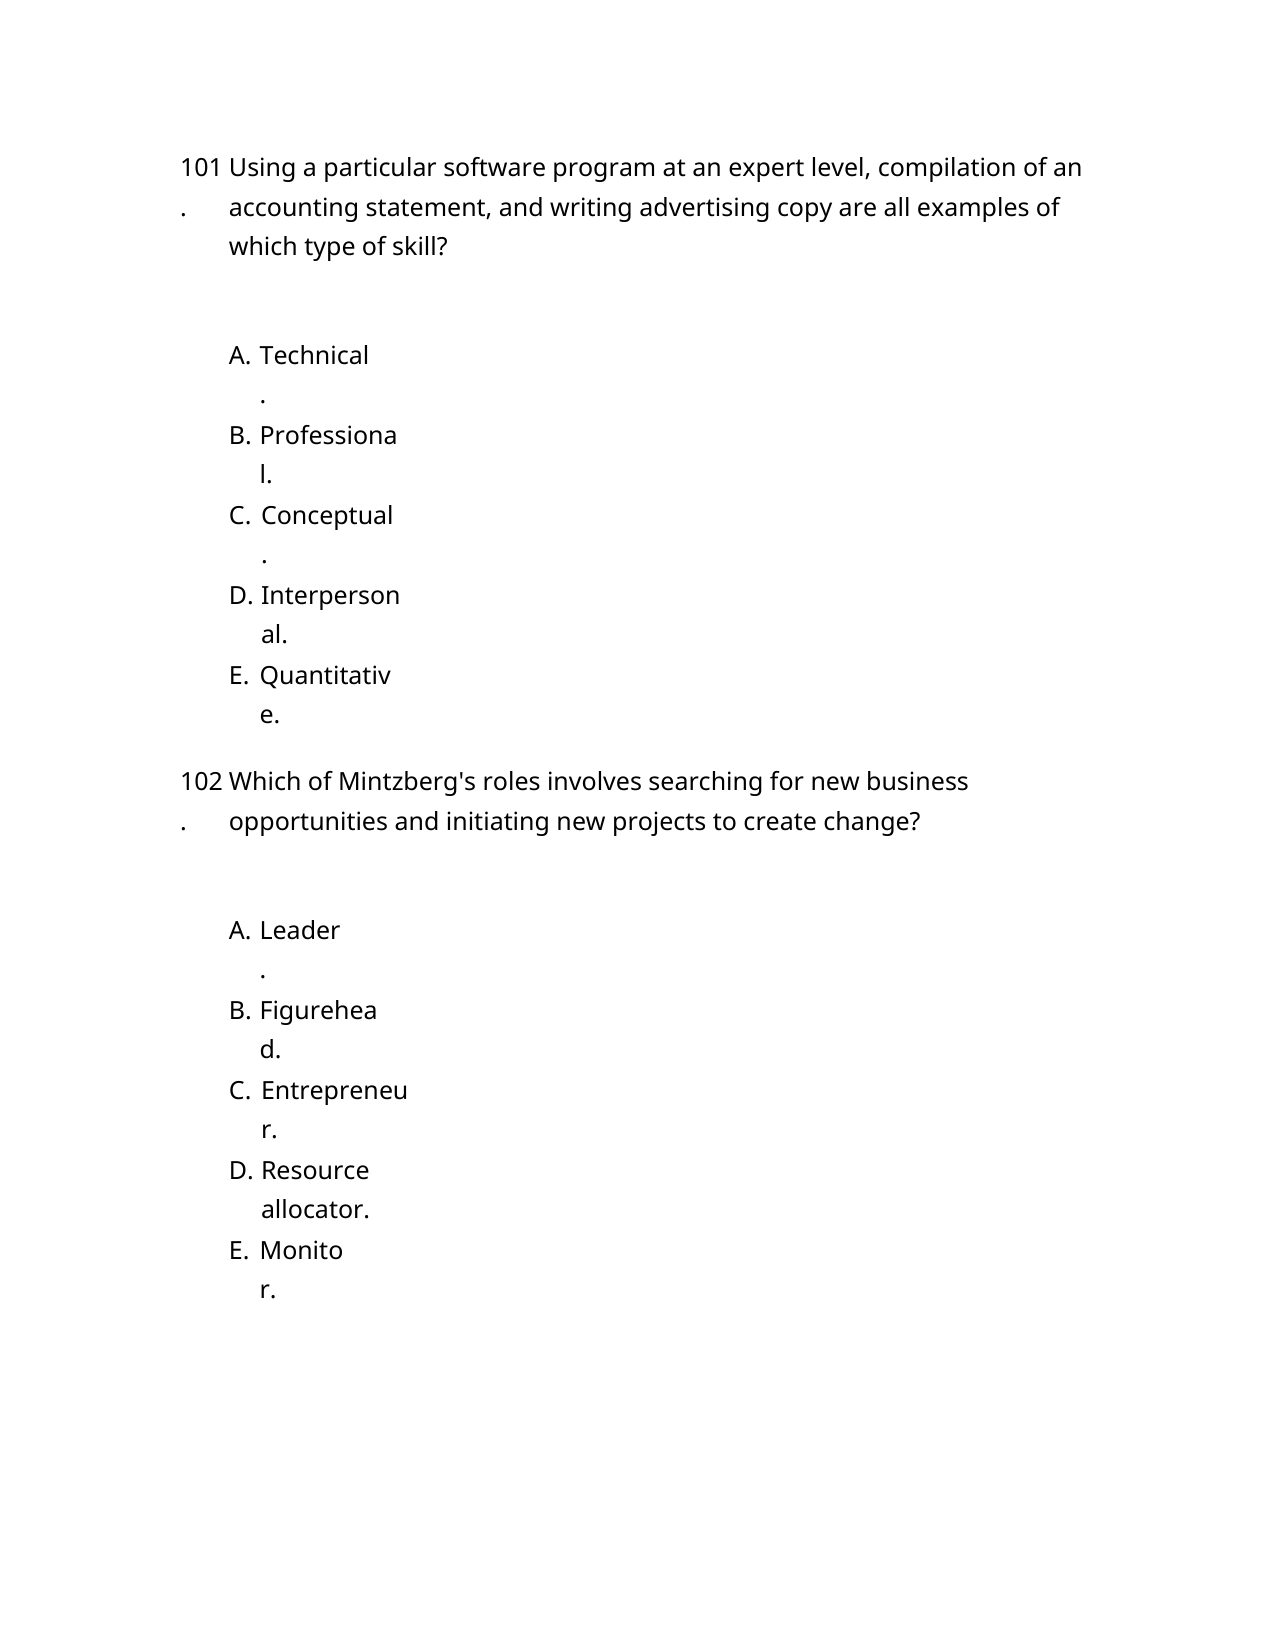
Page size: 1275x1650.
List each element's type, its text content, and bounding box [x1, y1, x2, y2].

table_header 102. [180, 764, 229, 1309]
table_header Which of Mintzberg's roles involves searching for new business opportunities and initiating new projects to create change? [229, 764, 1125, 1309]
table_header 101. [180, 150, 229, 735]
table_header Using a particular software program at an expert level, compilation of an accounting statement, and writing advertising copy are all examples of which type of skill? [229, 150, 1125, 735]
